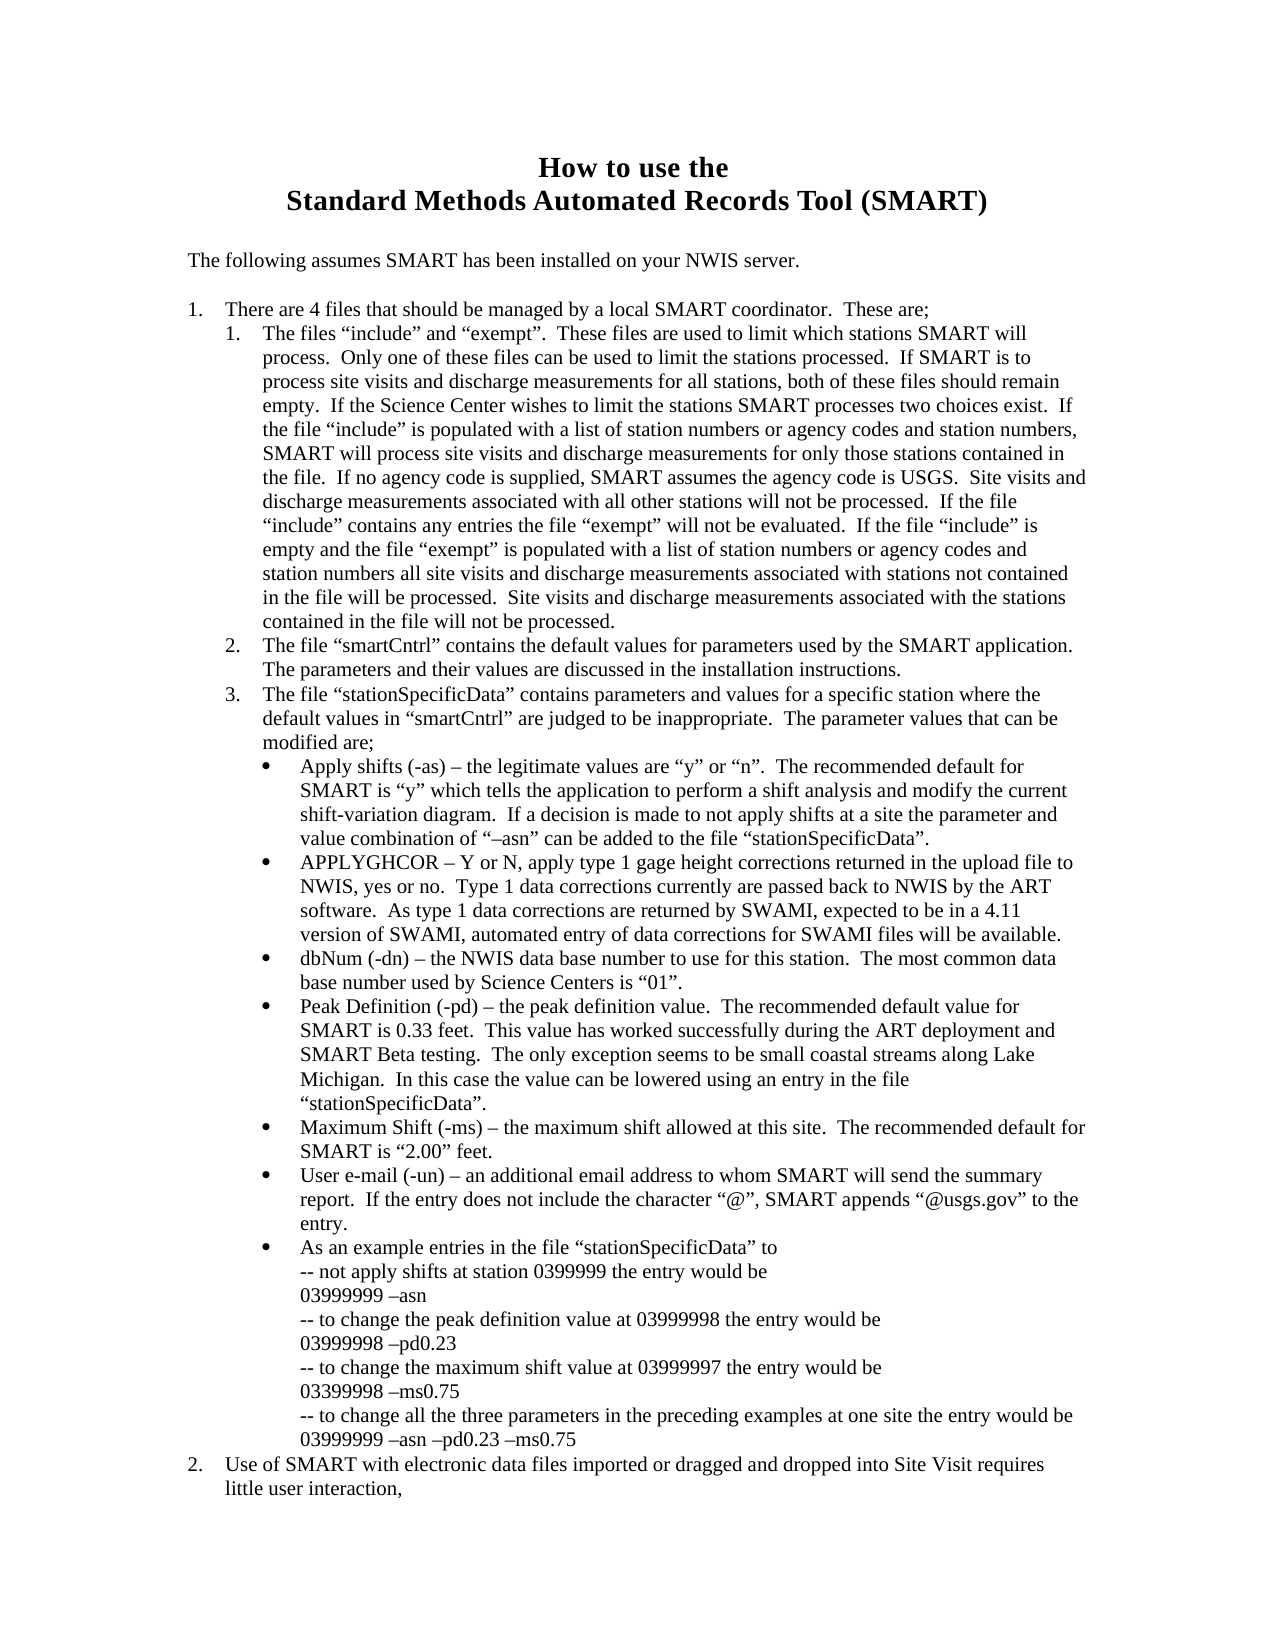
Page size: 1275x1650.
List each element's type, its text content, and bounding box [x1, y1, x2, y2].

list As an example entries in the file “stationSpecificData” to -- not apply shifts at station 0399999 the entry would be 03999999 –asn -- to change the peak definition value at 03999998 the entry would be 03999998 –pd0.23 -- to change the maximum shift value at 03999997 the entry would be 03399998 –ms0.75 -- to change all the three parameters in the preceding examples at one site the entry would be 03999999 –asn –pd0.23 –ms0.75 [262, 1235, 1087, 1451]
list Maximum Shift (-ms) – the maximum shift allowed at this site. The recommended default for SMART is “2.00” feet. [262, 1114, 1087, 1163]
list There are 4 files that should be managed by a local SMART coordinator. These are; [187, 296, 1087, 321]
list The file “smartCntrl” contains the default values for parameters used by the SMART application. The parameters and their values are discussed in the installation instructions. [225, 633, 1087, 681]
list dbNum (-dn) – the NWIS data base number to use for this station. The most common data base number used by Science Centers is “01”. [262, 946, 1087, 994]
title How to use the Standard Methods Automated Records Tool (SMART) [187, 150, 1087, 217]
list The files “include” and “exempt”. These files are used to limit which stations SMART will process. Only one of these files can be used to limit the stations processed. If SMART is to process site visits and discharge measurements for all stations, both of these files should remain empty. If the Science Center wishes to limit the stations SMART processes two choices exist. If the file “include” is populated with a list of station numbers or agency codes and station numbers, SMART will process site visits and discharge measurements for only those stations contained in the file. If no agency code is supplied, SMART assumes the agency code is USGS. Site visits and discharge measurements associated with all other stations will not be processed. If the file “include” contains any entries the file “exempt” will not be evaluated. If the file “include” is empty and the file “exempt” is populated with a list of station numbers or agency codes and station numbers all site visits and discharge measurements associated with stations not contained in the file will be processed. Site visits and discharge measurements associated with the stations contained in the file will not be processed. [225, 321, 1087, 633]
list Use of SMART with electronic data files imported or dragged and dropped into Site Visit requires little user interaction, [187, 1451, 1087, 1499]
list Peak Definition (-pd) – the peak definition value. The recommended default value for SMART is 0.33 feet. This value has worked successfully during the ART deployment and SMART Beta testing. The only exception seems to be small coastal streams along Lake Michigan. In this case the value can be lowered using an entry in the file “stationSpecificData”. [262, 994, 1087, 1114]
list APPLYGHCOR – Y or N, apply type 1 gage height corrections returned in the upload file to NWIS, yes or no. Type 1 data corrections currently are passed back to NWIS by the ART software. As type 1 data corrections are returned by SWAMI, expected to be in a 4.11 version of SWAMI, automated entry of data corrections for SWAMI files will be available. [262, 850, 1087, 946]
text The following assumes SMART has been installed on your NWIS server. [187, 248, 1087, 272]
list User e-mail (-un) – an additional email address to whom SMART will send the summary report. If the entry does not include the character “@”, SMART appends “@usgs.gov” to the entry. [262, 1163, 1087, 1235]
list Apply shifts (-as) – the legitimate values are “y” or “n”. The recommended default for SMART is “y” which tells the application to perform a shift analysis and modify the current shift-variation diagram. If a decision is made to not apply shifts at a site the parameter and value combination of “–asn” can be added to the file “stationSpecificData”. [262, 754, 1087, 850]
list The file “stationSpecificData” contains parameters and values for a specific station where the default values in “smartCntrl” are judged to be inappropriate. The parameter values that can be modified are; [225, 681, 1087, 754]
